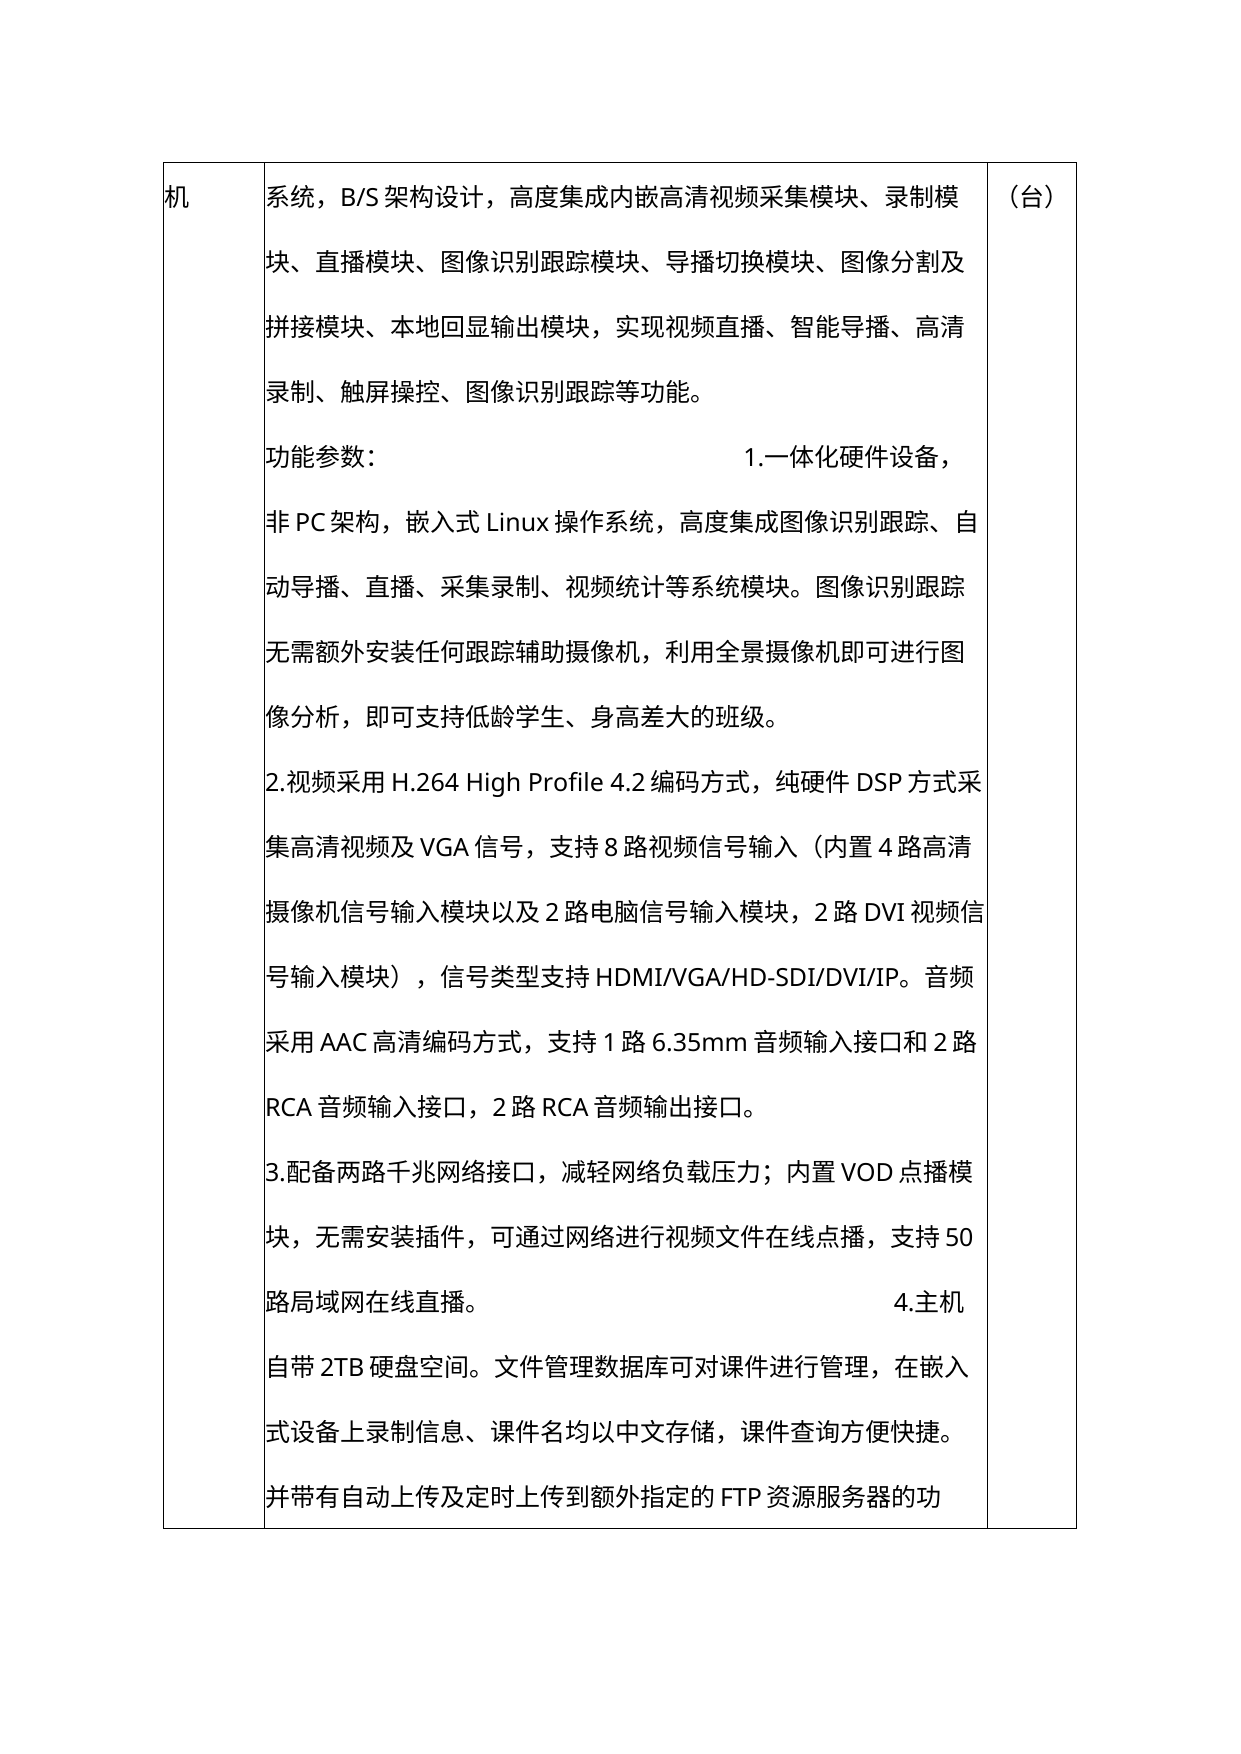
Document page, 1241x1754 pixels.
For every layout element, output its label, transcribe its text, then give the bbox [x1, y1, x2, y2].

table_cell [265, 163, 987, 1528]
table_cell 1（台） [988, 163, 1076, 1528]
table_cell 录播主机 [164, 163, 264, 1528]
